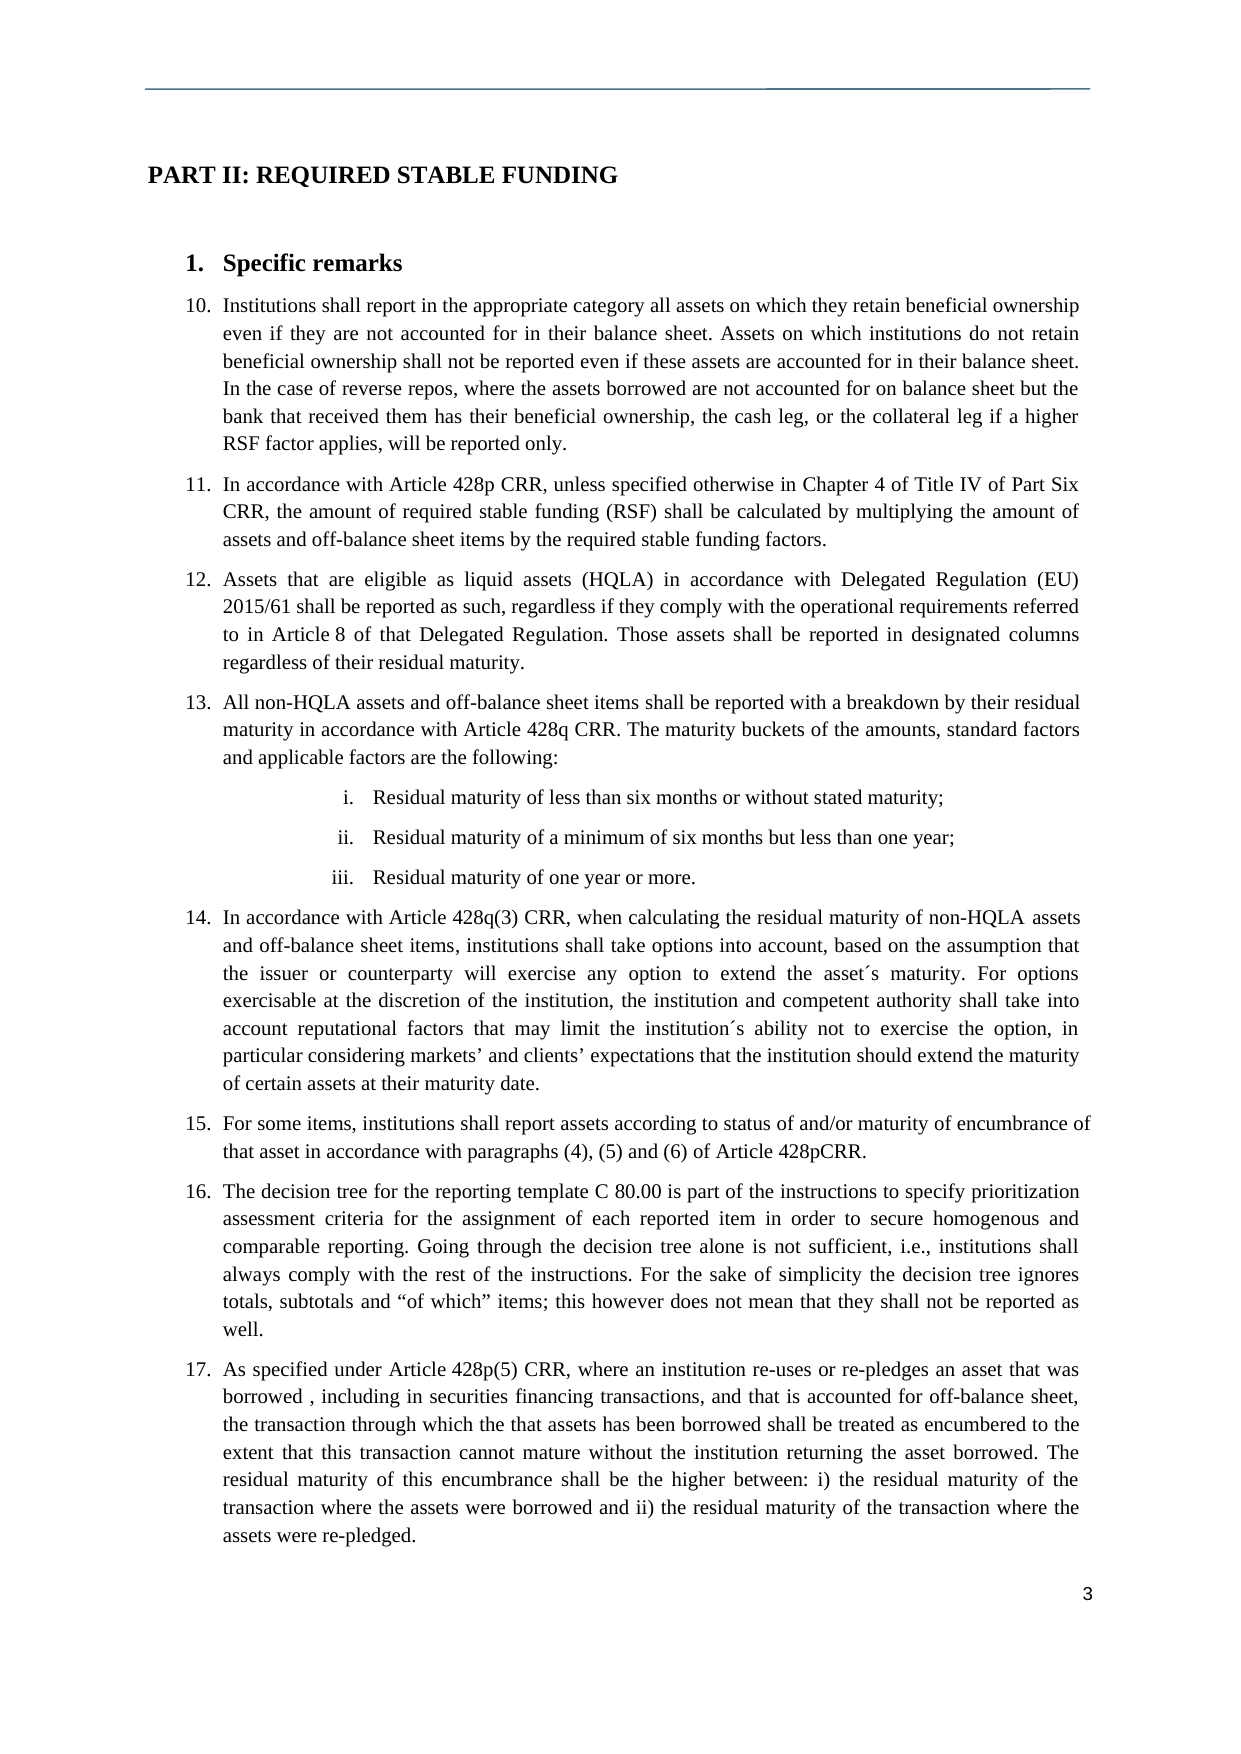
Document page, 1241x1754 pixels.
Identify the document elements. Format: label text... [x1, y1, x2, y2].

text PART II: REQUIRED STABLE FUNDING [148, 158, 1092, 190]
list All non-HQLA assets and off-balance sheet items shall be reported with a breakdown by their residual maturity in accordance with Article 428q CRR. The maturity buckets of the amounts, standard factors and applicable factors are the following: [185, 690, 1081, 769]
list Residual maturity of less than six months or without stated maturity; [354, 785, 1092, 809]
list Residual maturity of one year or more. [354, 865, 1092, 889]
list Institutions shall report in the appropriate category all assets on which they retain beneficial ownership even if they are not accounted for in their balance sheet. Assets on which institutions do not retain beneficial ownership shall not be reported even if these assets are accounted for in their balance sheet. In the case of reverse repos, where the assets borrowed are not accounted for on balance sheet but the bank that received them has their beneficial ownership, the cash leg, or the collateral leg if a higher RSF factor applies, will be reported only. [185, 293, 1081, 455]
list In accordance with Article 428p CRR, unless specified otherwise in Chapter 4 of Title IV of Part Six CRR, the amount of required stable funding (RSF) shall be calculated by multiplying the amount of assets and off-balance sheet items by the required stable funding factors. [185, 471, 1080, 551]
list Assets that are eligible as liquid assets (HQLA) in accordance with Delegated Regulation (EU) 2015/61 shall be reported as such, regardless if they comply with the operational requirements referred to in Article 8 of that Delegated Regulation. Those assets shall be reported in designated columns regardless of their residual maturity. [185, 567, 1080, 674]
list The decision tree for the reporting template C 80.00 is part of the instructions to specify prioritization assessment criteria for the assignment of each reported item in order to secure homogenous and comparable reporting. Going through the decision tree alone is not sufficient, i.e., institutions shall always comply with the rest of the instructions. For the sake of simplicity the decision tree ignores totals, subtotals and “of which” items; this however does not mean that they shall not be reported as well. [185, 1179, 1081, 1341]
list Specific remarks [185, 248, 1092, 277]
list In accordance with Article 428q(3) CRR, when calculating the residual maturity of non-HQLA assets and off-balance sheet items, institutions shall take options into account, based on the assumption that the issuer or counterparty will exercise any option to extend the asset´s maturity. For options exercisable at the discretion of the institution, the institution and competent authority shall take into account reputational factors that may limit the institution´s ability not to exercise the option, in particular considering markets’ and clients’ expectations that the institution should extend the maturity of certain assets at their maturity date. [185, 905, 1081, 1095]
list For some items, institutions shall report assets according to status of and/or maturity of encumbrance of that asset in accordance with paragraphs (4), (5) and (6) of Article 428pCRR. [185, 1111, 1092, 1163]
list As specified under Article 428p(5) CRR, where an institution re-uses or re-pledges an asset that was borrowed , including in securities financing transactions, and that is accounted for off-balance sheet, the transaction through which the that assets has been borrowed shall be treated as encumbered to the extent that this transaction cannot mature without the institution returning the asset borrowed. The residual maturity of this encumbrance shall be the higher between: i) the residual maturity of the transaction where the assets were borrowed and ii) the residual maturity of the transaction where the assets were re-pledged. [185, 1357, 1081, 1547]
list Residual maturity of a minimum of six months but less than one year; [354, 825, 1092, 849]
